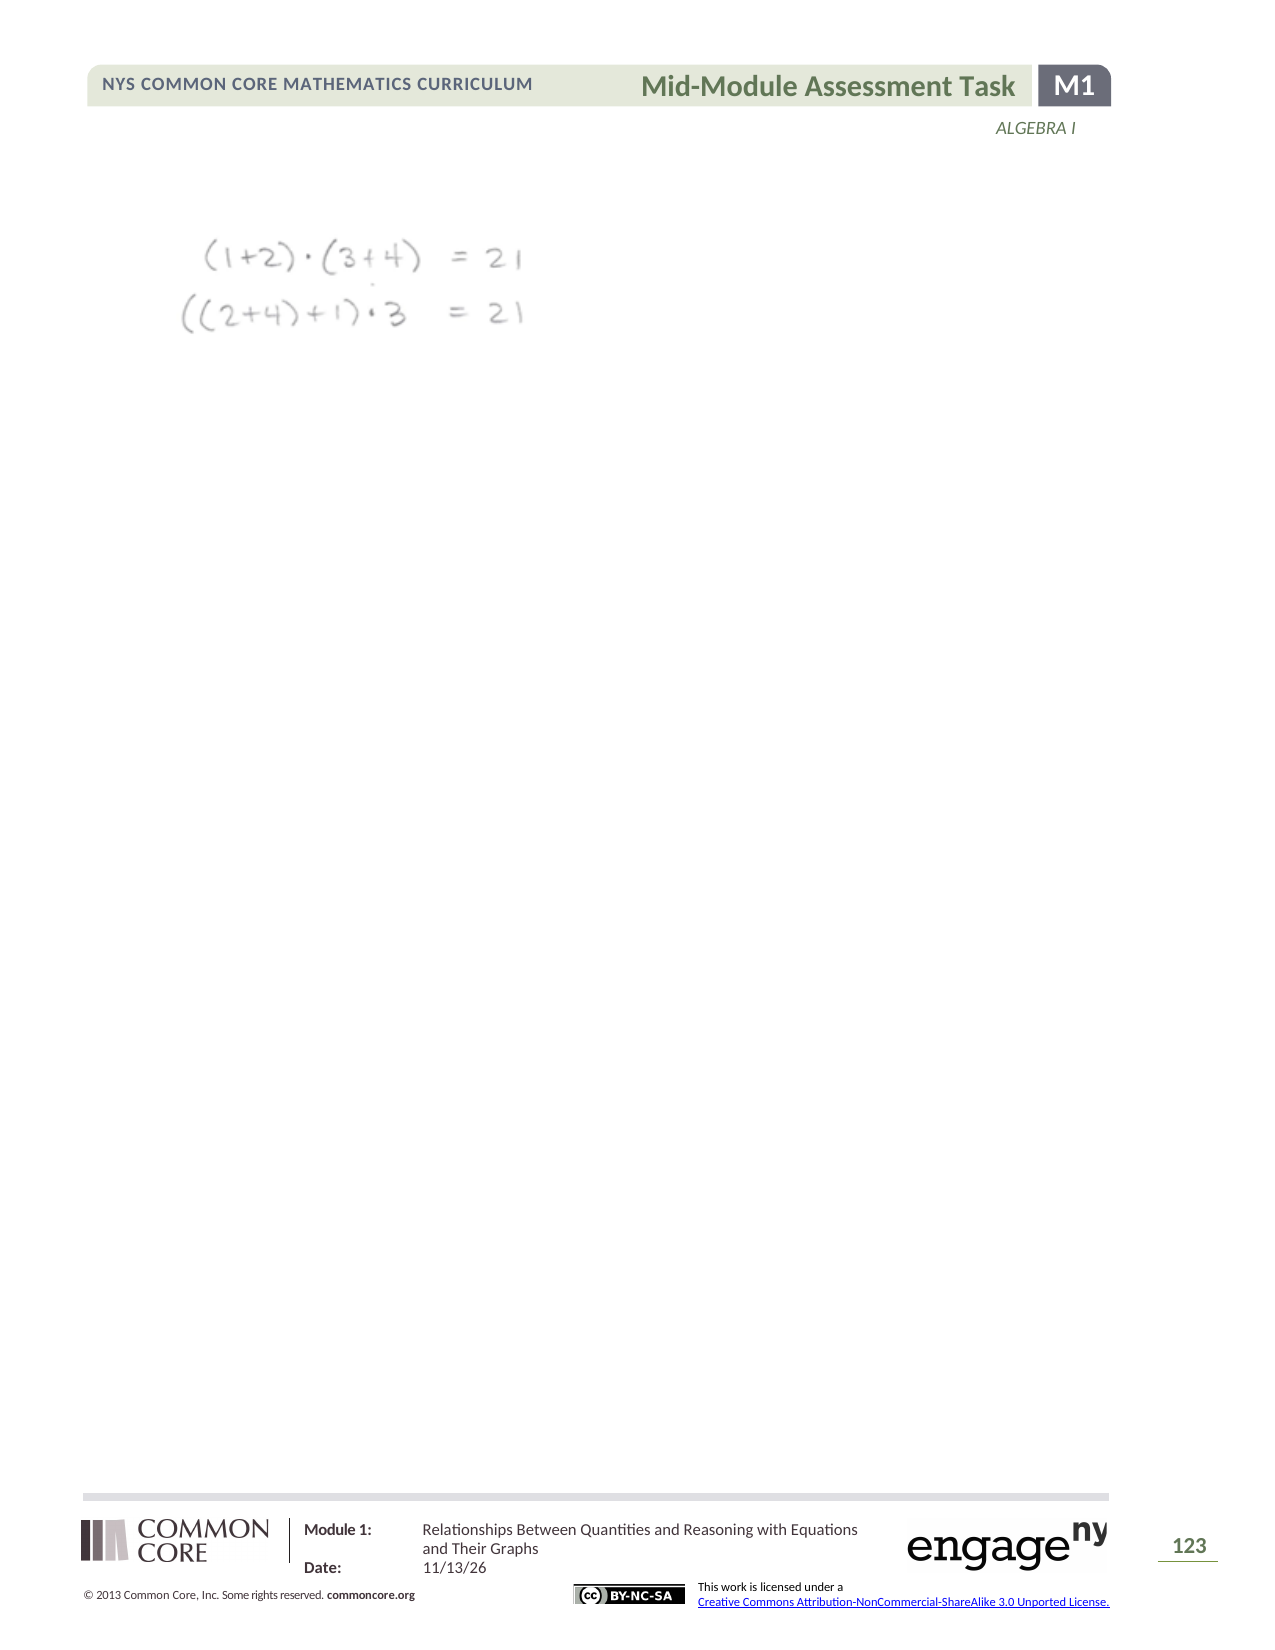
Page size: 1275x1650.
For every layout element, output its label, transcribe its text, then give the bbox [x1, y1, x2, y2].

picture [906, 1518, 1107, 1573]
picture [158, 228, 546, 345]
picture [81, 1517, 269, 1562]
picture [572, 1584, 685, 1604]
